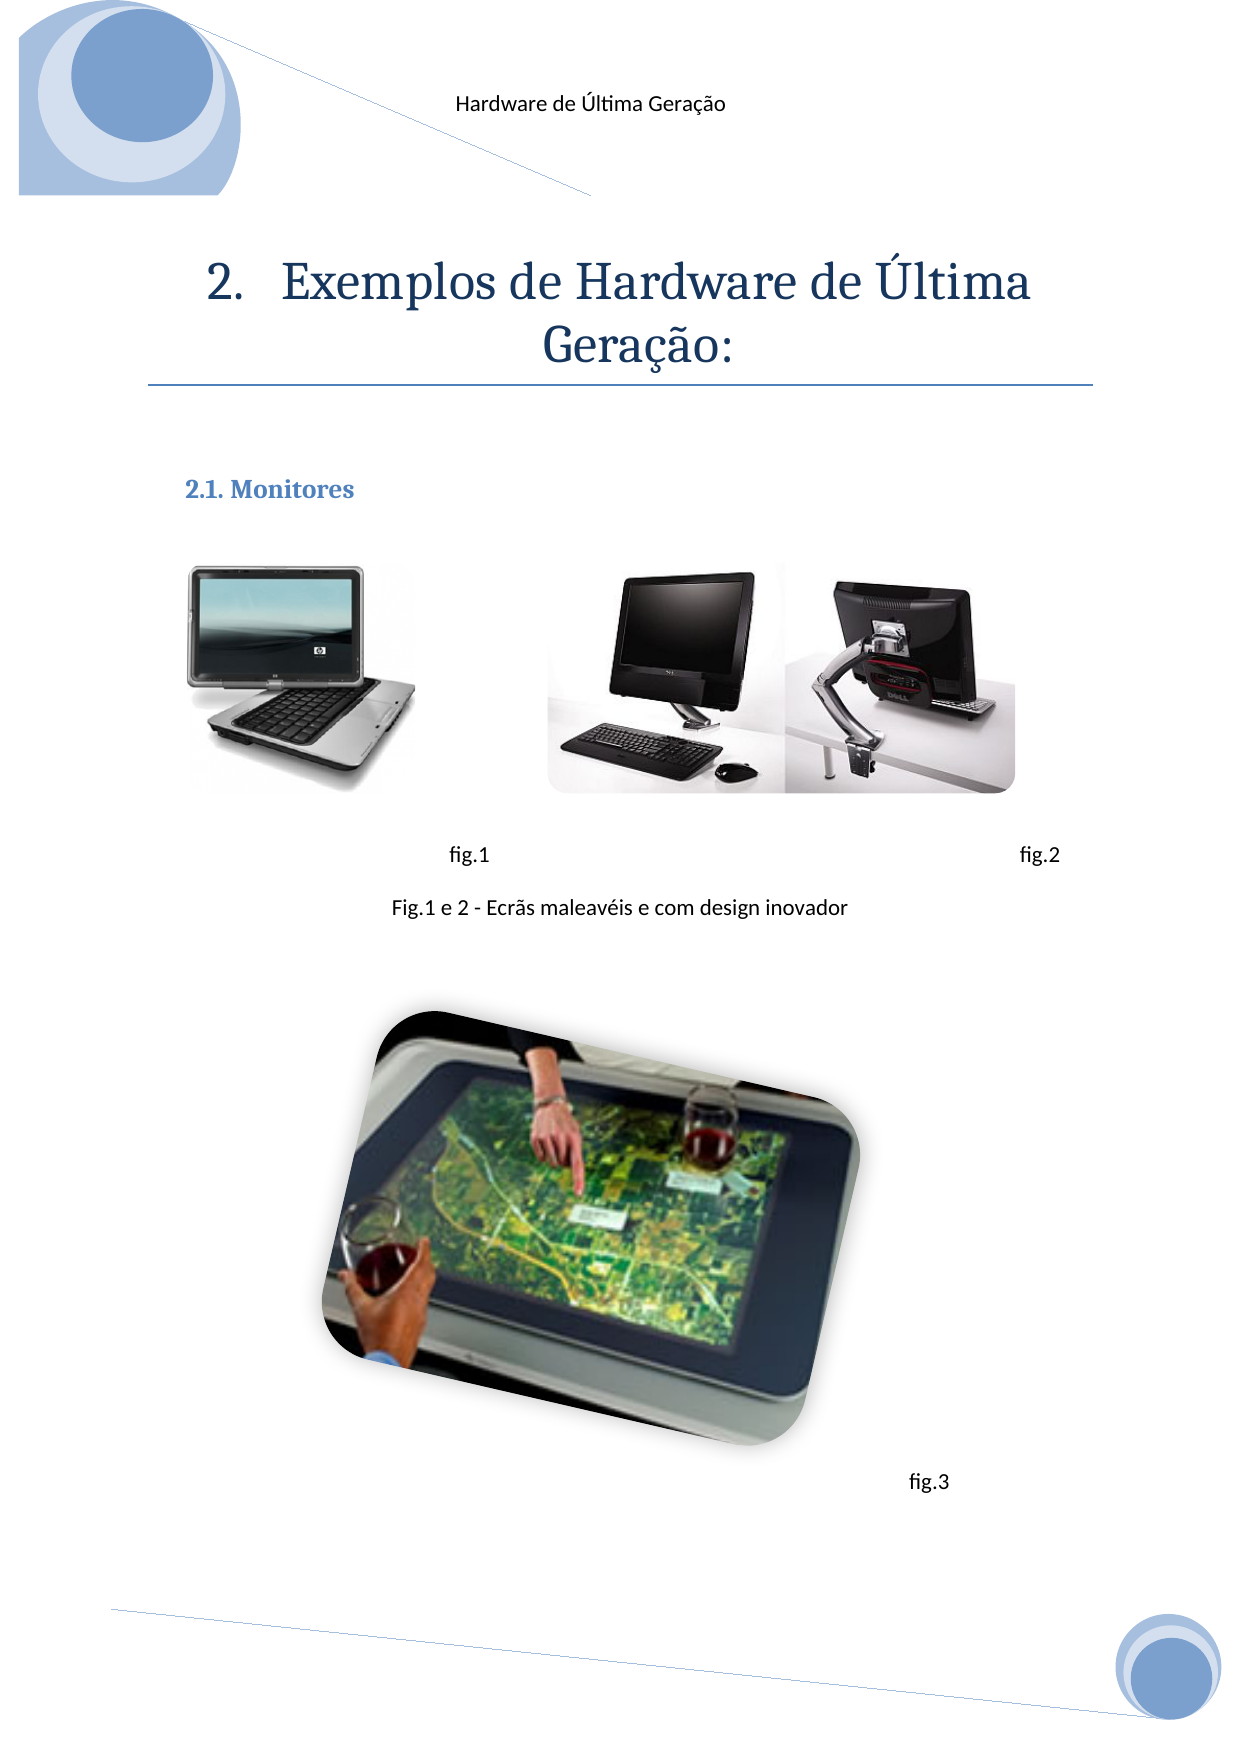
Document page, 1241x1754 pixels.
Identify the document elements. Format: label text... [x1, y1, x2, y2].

picture [547, 562, 1016, 794]
picture [186, 562, 416, 793]
text Fig.1 e 2 - Ecrãs maleavéis e com design inovador [148, 893, 1093, 921]
picture [321, 1011, 861, 1446]
subtitle Monitores [185, 474, 1093, 505]
title Exemplos de Hardware de Última Geração: [148, 251, 1093, 384]
